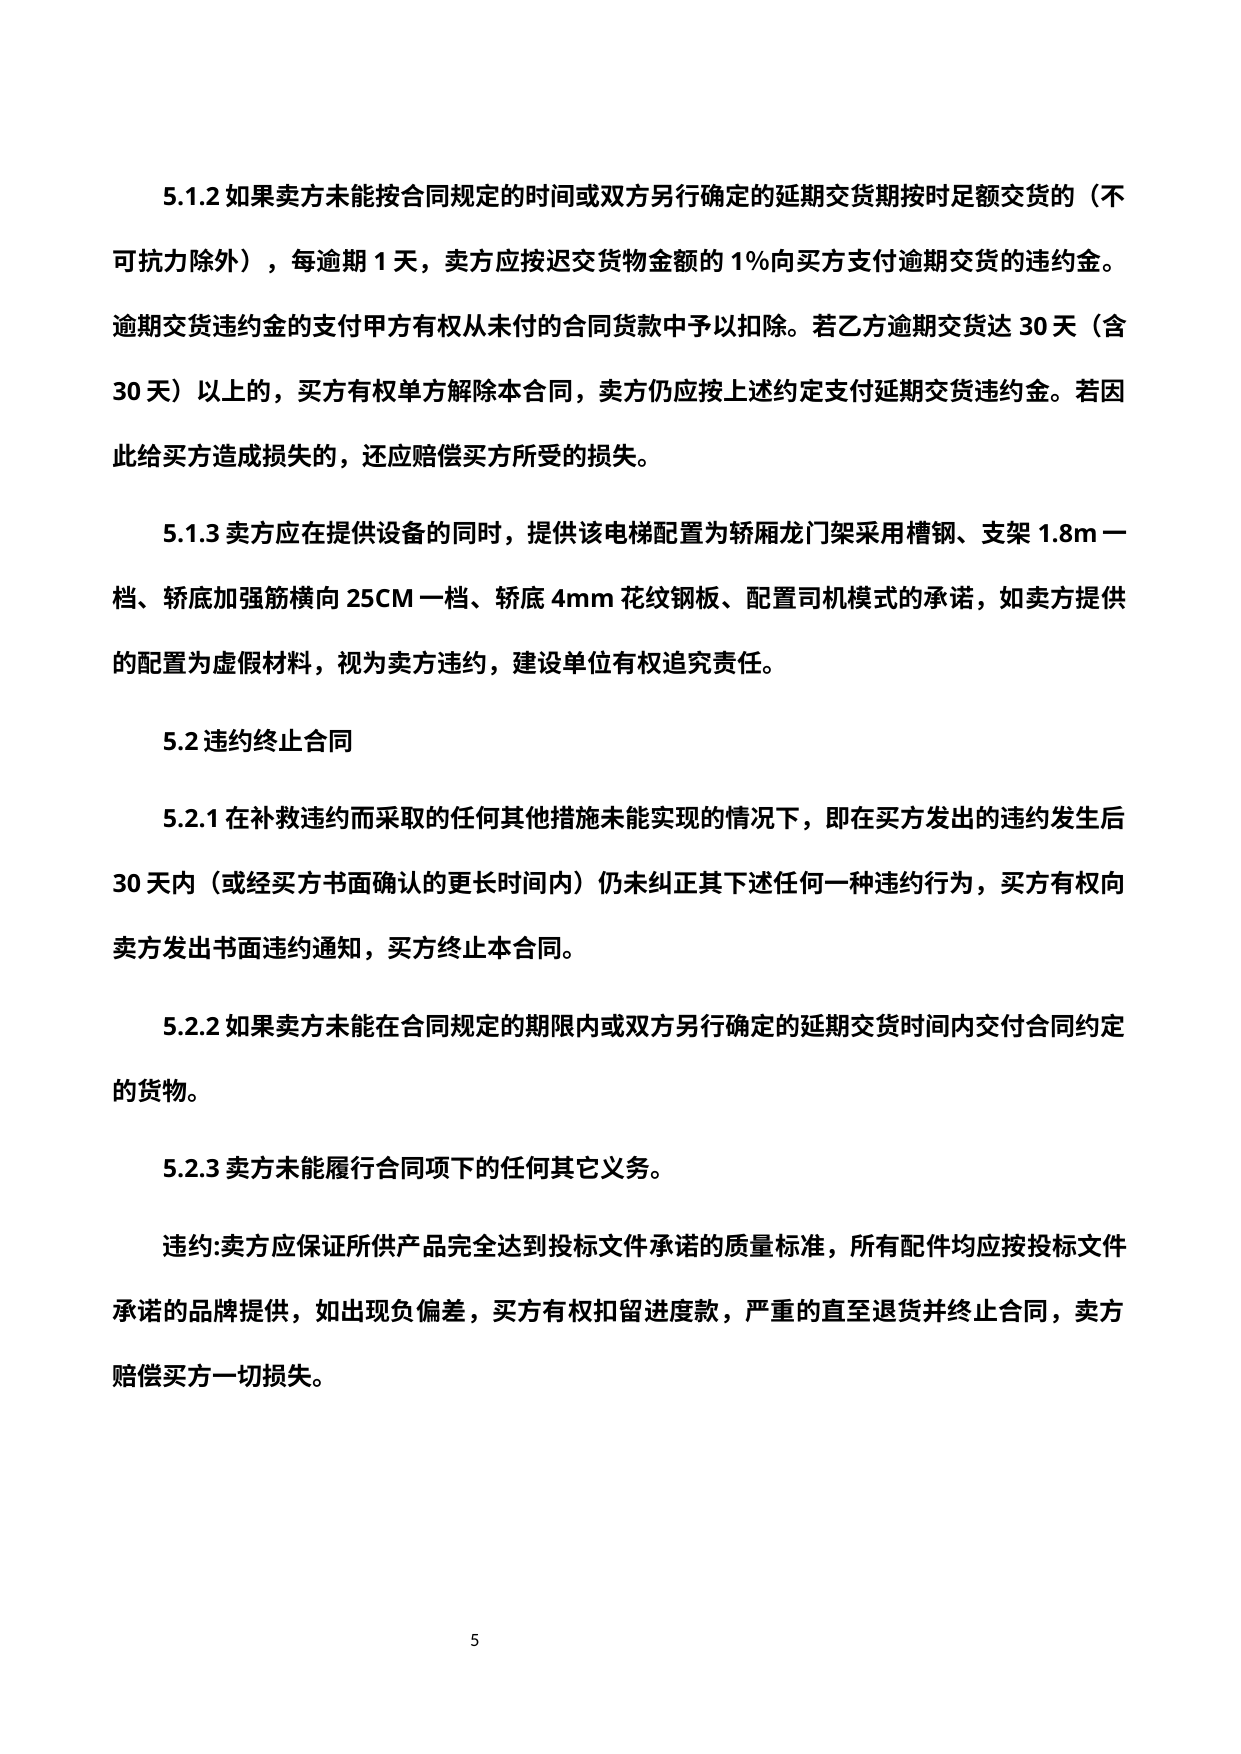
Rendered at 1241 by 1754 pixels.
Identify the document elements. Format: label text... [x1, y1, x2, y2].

list 5.2.1在补救违约而采取的任何其他措施未能实现的情况下，即在买方发出的违约发生后30天内（或经买方书面确认的更长时间内）仍未纠正其下述任何一种违约行为，买方有权向卖方发出书面违约通知，买方终止本合同。 [112, 784, 1128, 979]
list 5.1.3卖方应在提供设备的同时，提供该电梯配置为轿厢龙门架采用槽钢、支架1.8m一档、轿底加强筋横向25CM一档、轿底4mm花纹钢板、配置司机模式的承诺，如卖方提供的配置为虚假材料，视为卖方违约，建设单位有权追究责任。 [112, 499, 1128, 694]
list 5.1.2如果卖方未能按合同规定的时间或双方另行确定的延期交货期按时足额交货的（不可抗力除外），每逾期1天，卖方应按迟交货物金额的1％向买方支付逾期交货的违约金。逾期交货违约金的支付甲方有权从未付的合同货款中予以扣除。若乙方逾期交货达30天（含30天）以上的，买方有权单方解除本合同，卖方仍应按上述约定支付延期交货违约金。若因此给买方造成损失的，还应赔偿买方所受的损失。 [112, 162, 1128, 487]
list 5.2违约终止合同 [112, 707, 1128, 772]
list 违约:卖方应保证所供产品完全达到投标文件承诺的质量标准，所有配件均应按投标文件承诺的品牌提供，如出现负偏差，买方有权扣留进度款，严重的直至退货并终止合同，卖方赔偿买方一切损失。 [112, 1212, 1128, 1407]
list 5.2.3卖方未能履行合同项下的任何其它义务。 [112, 1134, 1128, 1199]
list 5.2.2如果卖方未能在合同规定的期限内或双方另行确定的延期交货时间内交付合同约定的货物。 [112, 992, 1128, 1122]
